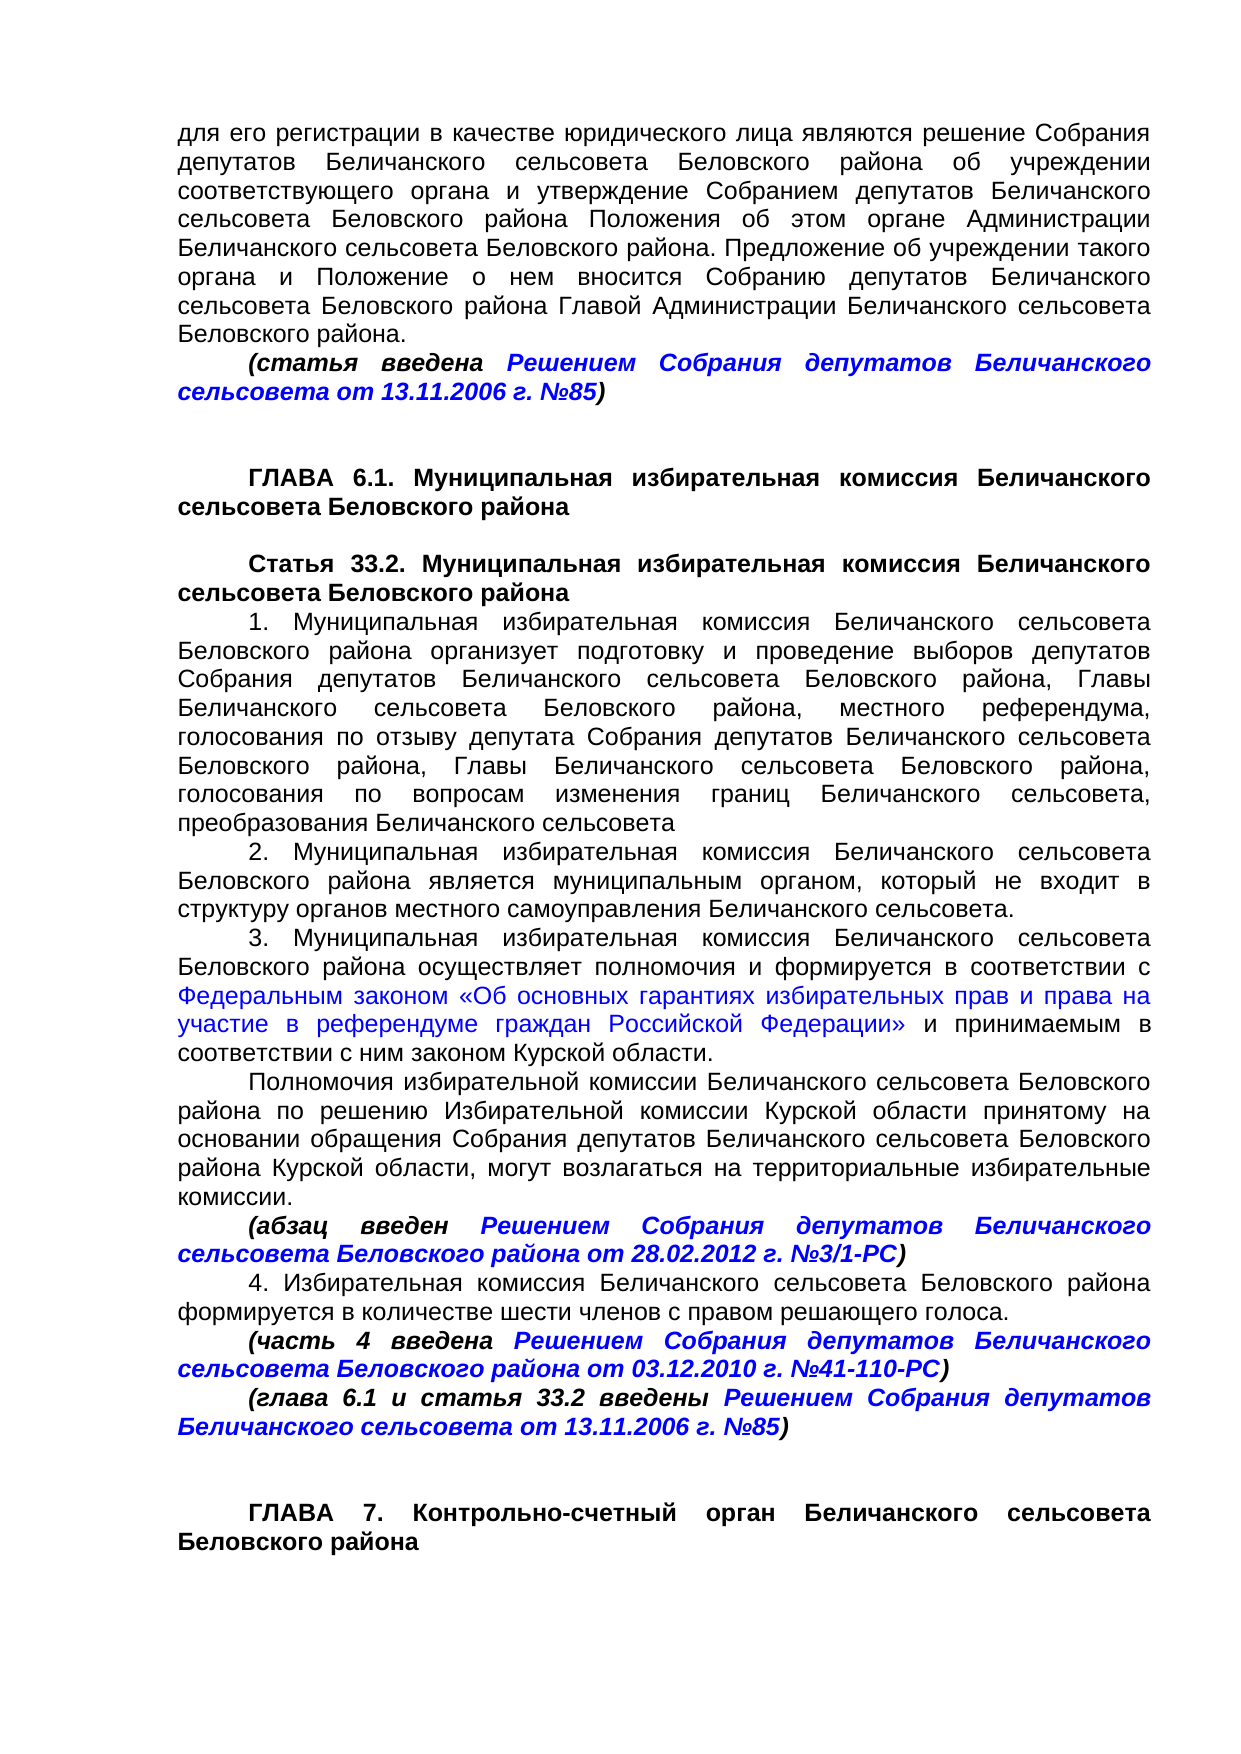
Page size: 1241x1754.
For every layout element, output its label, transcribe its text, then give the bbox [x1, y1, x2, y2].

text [177, 118, 1152, 348]
text 3. Муниципальная избирательная комиссия Беличанского сельсовета Беловского района осуществляет полномочия и формируется в соответствии с Федеральным законом «Об основных гарантиях избирательных прав и права на участие в референдуме граждан Российской Федерации» и принимаемым в соответствии с ним законом Курской области. [177, 923, 1152, 1067]
text (глава 6.1 и статья 33.2 введены Решением Собрания депутатов Беличанского сельсовета от 13.11.2006 г. №85) [177, 1383, 1152, 1441]
text (часть 4 введена Решением Собрания депутатов Беличанского сельсовета Беловского района от 03.12.2010 г. №41-110-РС) [177, 1326, 1152, 1383]
text 2. Муниципальная избирательная комиссия Беличанского сельсовета Беловского района является муниципальным органом, который не входит в структуру органов местного самоуправления Беличанского сельсовета. [177, 837, 1152, 923]
text (абзац введен Решением Собрания депутатов Беличанского сельсовета Беловского района от 28.02.2012 г. №3/1-РС) [177, 1211, 1152, 1268]
subtitle ГЛАВА 6.1. Муниципальная избирательная комиссия Беличанского сельсовета Беловского района [177, 463, 1152, 521]
text Полномочия избирательной комиссии Беличанского сельсовета Беловского района по решению Избирательной комиссии Курской области принятому на основании обращения Собрания депутатов Беличанского сельсовета Беловского района Курской области, могут возлагаться на территориальные избирательные комиссии. [177, 1067, 1152, 1211]
text 1. Муниципальная избирательная комиссия Беличанского сельсовета Беловского района организует подготовку и проведение выборов депутатов Собрания депутатов Беличанского сельсовета Беловского района, Главы Беличанского сельсовета Беловского района, местного референдума, голосования по отзыву депутата Собрания депутатов Беличанского сельсовета Беловского района, Главы Беличанского сельсовета Беловского района, голосования по вопросам изменения границ Беличанского сельсовета, преобразования Беличанского сельсовета [177, 607, 1152, 837]
subtitle Статья 33.2. Муниципальная избирательная комиссия Беличанского сельсовета Беловского района [177, 549, 1152, 607]
text (статья введена Решением Собрания депутатов Беличанского сельсовета от 13.11.2006 г. №85) [177, 348, 1152, 406]
subtitle ГЛАВА 7. Контрольно-счетный орган Беличанского сельсовета Беловского района [177, 1498, 1152, 1556]
text 4. Избирательная комиссия Беличанского сельсовета Беловского района формируется в количестве шести членов с правом решающего голоса. [177, 1268, 1152, 1326]
